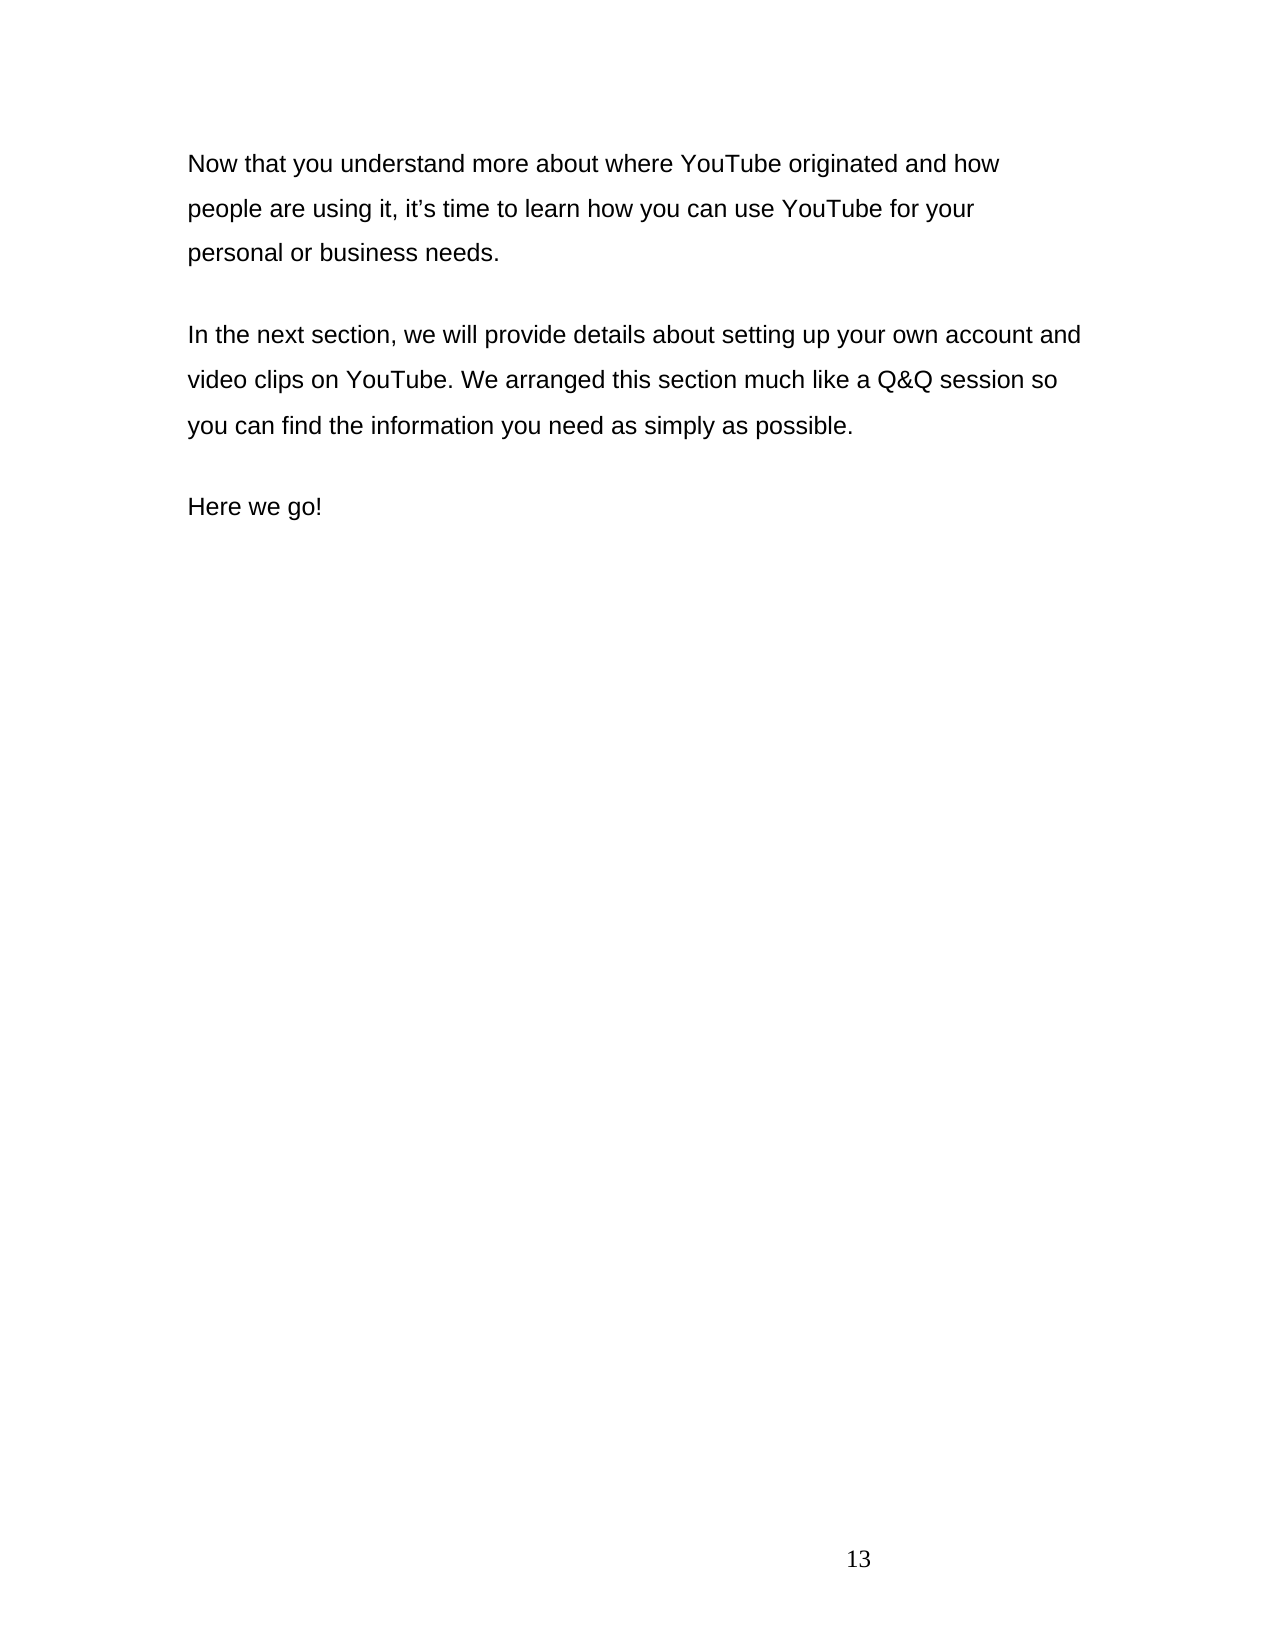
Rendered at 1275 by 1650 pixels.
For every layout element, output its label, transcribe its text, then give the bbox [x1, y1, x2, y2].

text In the next section, we will provide details about setting up your own account and video clips on YouTube. We arranged this section much like a Q&Q session so you can find the information you need as simply as possible. [187, 319, 1089, 439]
text 13 [846, 1544, 1125, 1573]
text Now that you understand more about where YouTube originated and how people are using it, it’s time to learn how you can use YouTube for your personal or business needs. [187, 149, 1067, 267]
text Here we go! [187, 492, 1125, 521]
